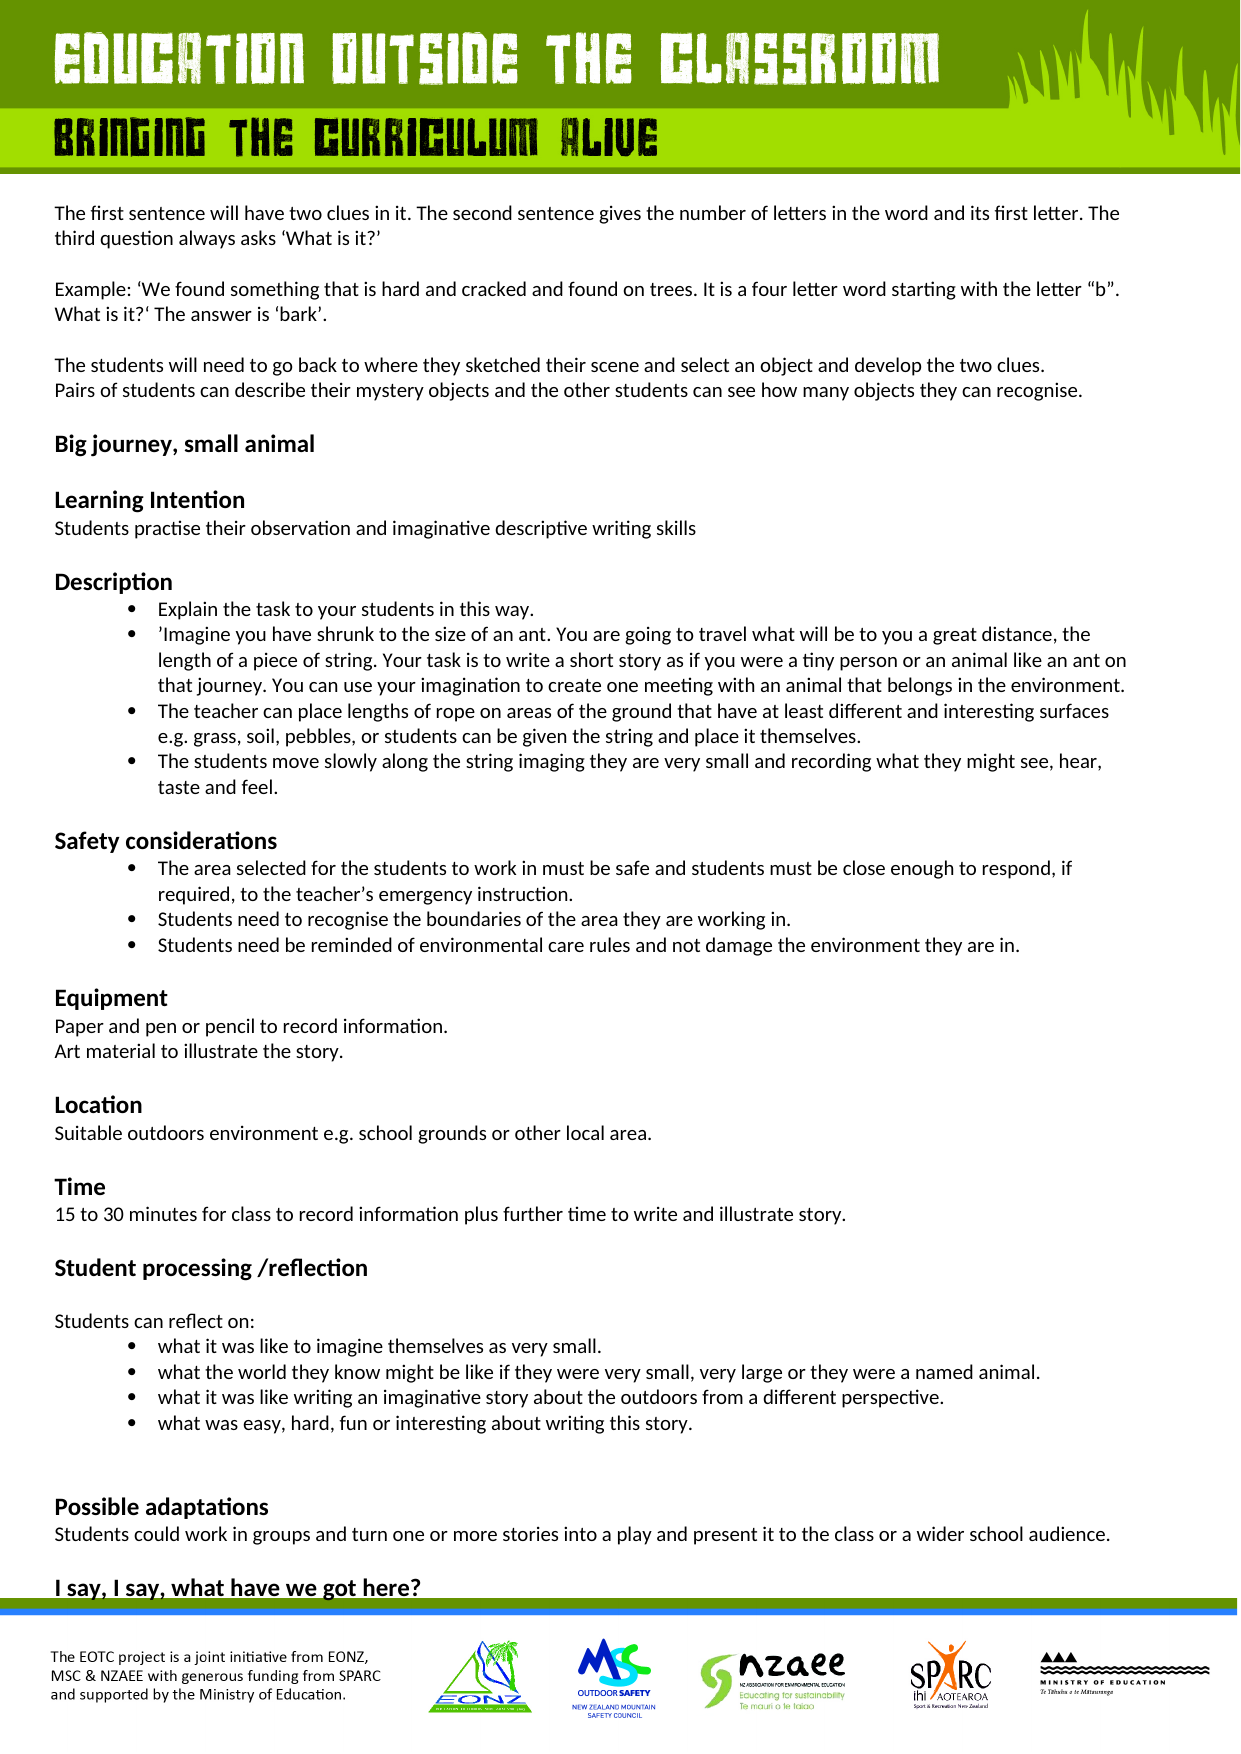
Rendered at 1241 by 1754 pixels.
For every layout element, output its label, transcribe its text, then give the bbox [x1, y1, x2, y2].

text Safety considerations [54, 825, 1138, 856]
list ’Imagine you have shrunk to the size of an ant. You are going to travel what will be to you a great distance, the length of a piece of string. Your task is to write a short story as if you were a tiny person or an animal like an ant on that journey. You can use your imagination to create one meeting with an animal that belongs in the environment. [128, 622, 1138, 698]
text Art material to illustrate the story. [54, 1038, 1138, 1064]
text Possible adaptations [54, 1491, 1138, 1522]
picture [0, 1598, 1238, 1752]
text Example: ‘We found something that is hard and cracked and found on trees. It is a four letter word starting with the letter “b”. [54, 276, 1138, 301]
picture [0, 0, 1241, 174]
list what it was like writing an imaginative story about the outdoors from a different perspective. [128, 1384, 1138, 1410]
text Pairs of students can describe their mystery objects and the other students can see how many objects they can recognise. [54, 378, 1138, 403]
text Equipment Paper and pen or pencil to record information. [54, 983, 1138, 1038]
list Students need to recognise the boundaries of the area they are working in. [128, 906, 1138, 932]
text Student processing /reflection [54, 1252, 1138, 1283]
text What is it?‘ The answer is ‘bark’. [54, 301, 1138, 327]
text The students will need to go back to where they sketched their scene and select an object and develop the two clues. [54, 352, 1138, 378]
list Explain the task to your students in this way. [128, 596, 1138, 622]
text Time [54, 1171, 1138, 1201]
list what it was like to imagine themselves as very small. [128, 1333, 1138, 1359]
list what was easy, hard, fun or interesting about writing this story. [128, 1410, 1138, 1435]
text Students could work in groups and turn one or more stories into a play and present it to the class or a wider school audience. [54, 1522, 1138, 1547]
text Description [54, 566, 1138, 596]
text I say, I say, what have we got here? [54, 1572, 1138, 1603]
text Big journey, small animal [54, 428, 1138, 459]
text Learning Intention [54, 484, 1138, 515]
text 15 to 30 minutes for class to record information plus further time to write and illustrate story. [54, 1201, 1138, 1227]
text The first sentence will have two clues in it. The second sentence gives the number of letters in the word and its first letter. The third question always asks ‘What is it?’ [54, 200, 1138, 251]
text Students practise their observation and imaginative descriptive writing skills [54, 515, 1138, 540]
list The students move slowly along the string imaging they are very small and recording what they might see, hear, taste and feel. [128, 749, 1138, 799]
list Students need be reminded of environmental care rules and not damage the environment they are in. [128, 932, 1138, 957]
list The teacher can place lengths of rope on areas of the ground that have at least different and interesting surfaces e.g. grass, soil, pebbles, or students can be given the string and place it themselves. [128, 698, 1138, 749]
list The area selected for the students to work in must be safe and students must be close enough to respond, if required, to the teacher’s emergency instruction. [128, 856, 1138, 906]
text Students can reflect on: [54, 1308, 1138, 1333]
text Location Suitable outdoors environment e.g. school grounds or other local area. [54, 1089, 1138, 1145]
list what the world they know might be like if they were very small, very large or they were a named animal. [128, 1359, 1138, 1384]
